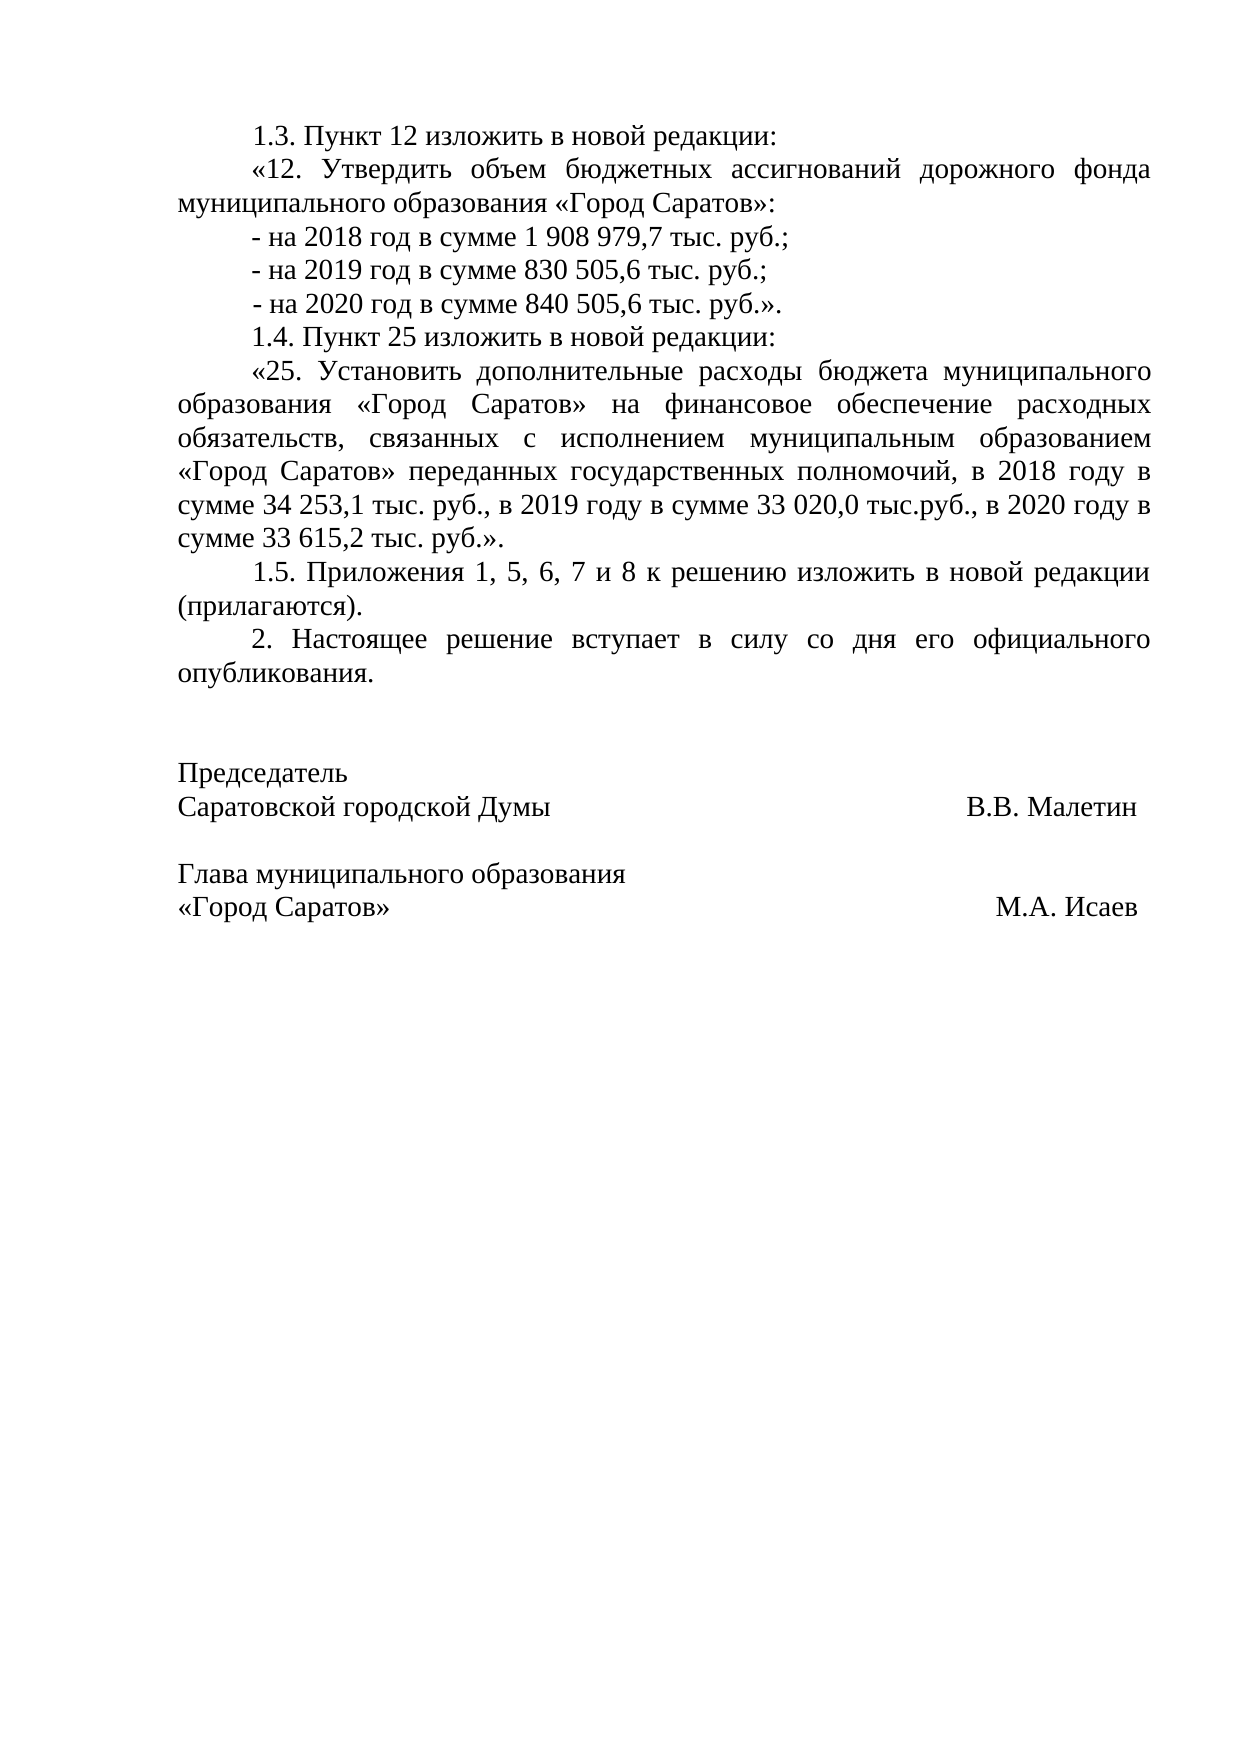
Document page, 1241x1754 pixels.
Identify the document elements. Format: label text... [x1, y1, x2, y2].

text Председатель [177, 755, 1152, 789]
text «25. Установить дополнительные расходы бюджета муниципального образования «Город Саратов» на финансовое обеспечение расходных обязательств, связанных с исполнением муниципальным образованием «Город Саратов» переданных государственных полномочий, в 2018 году в сумме 34 253,1 тыс. руб., в 2019 году в сумме 33 020,0 тыс.руб., в 2020 году в сумме 33 615,2 тыс. руб.». [177, 353, 1152, 554]
text 2. Настоящее решение вступает в силу со дня его официального опубликования. [177, 621, 1152, 688]
text - на 2020 год в сумме 840 505,6 тыс. руб.». [177, 286, 1152, 319]
text «Город Саратов» М.А. Исаев [177, 889, 1152, 923]
text «12. Утвердить объем бюджетных ассигнований дорожного фонда муниципального образования «Город Саратов»: [177, 152, 1152, 219]
text Глава муниципального образования [177, 856, 1152, 889]
text - на 2018 год в сумме 1 908 979,7 тыс. руб.; [177, 219, 1152, 252]
text Саратовской городской Думы В.В. Малетин [177, 789, 1152, 822]
text 1.5. Приложения 1, 5, 6, 7 и 8 к решению изложить в новой редакции (прилагаются). [177, 554, 1152, 621]
text 1.3. Пункт 12 изложить в новой редакции: [177, 118, 1152, 152]
text - на 2019 год в сумме 830 505,6 тыс. руб.; [177, 252, 1152, 286]
text 1.4. Пункт 25 изложить в новой редакции: [177, 319, 1152, 353]
